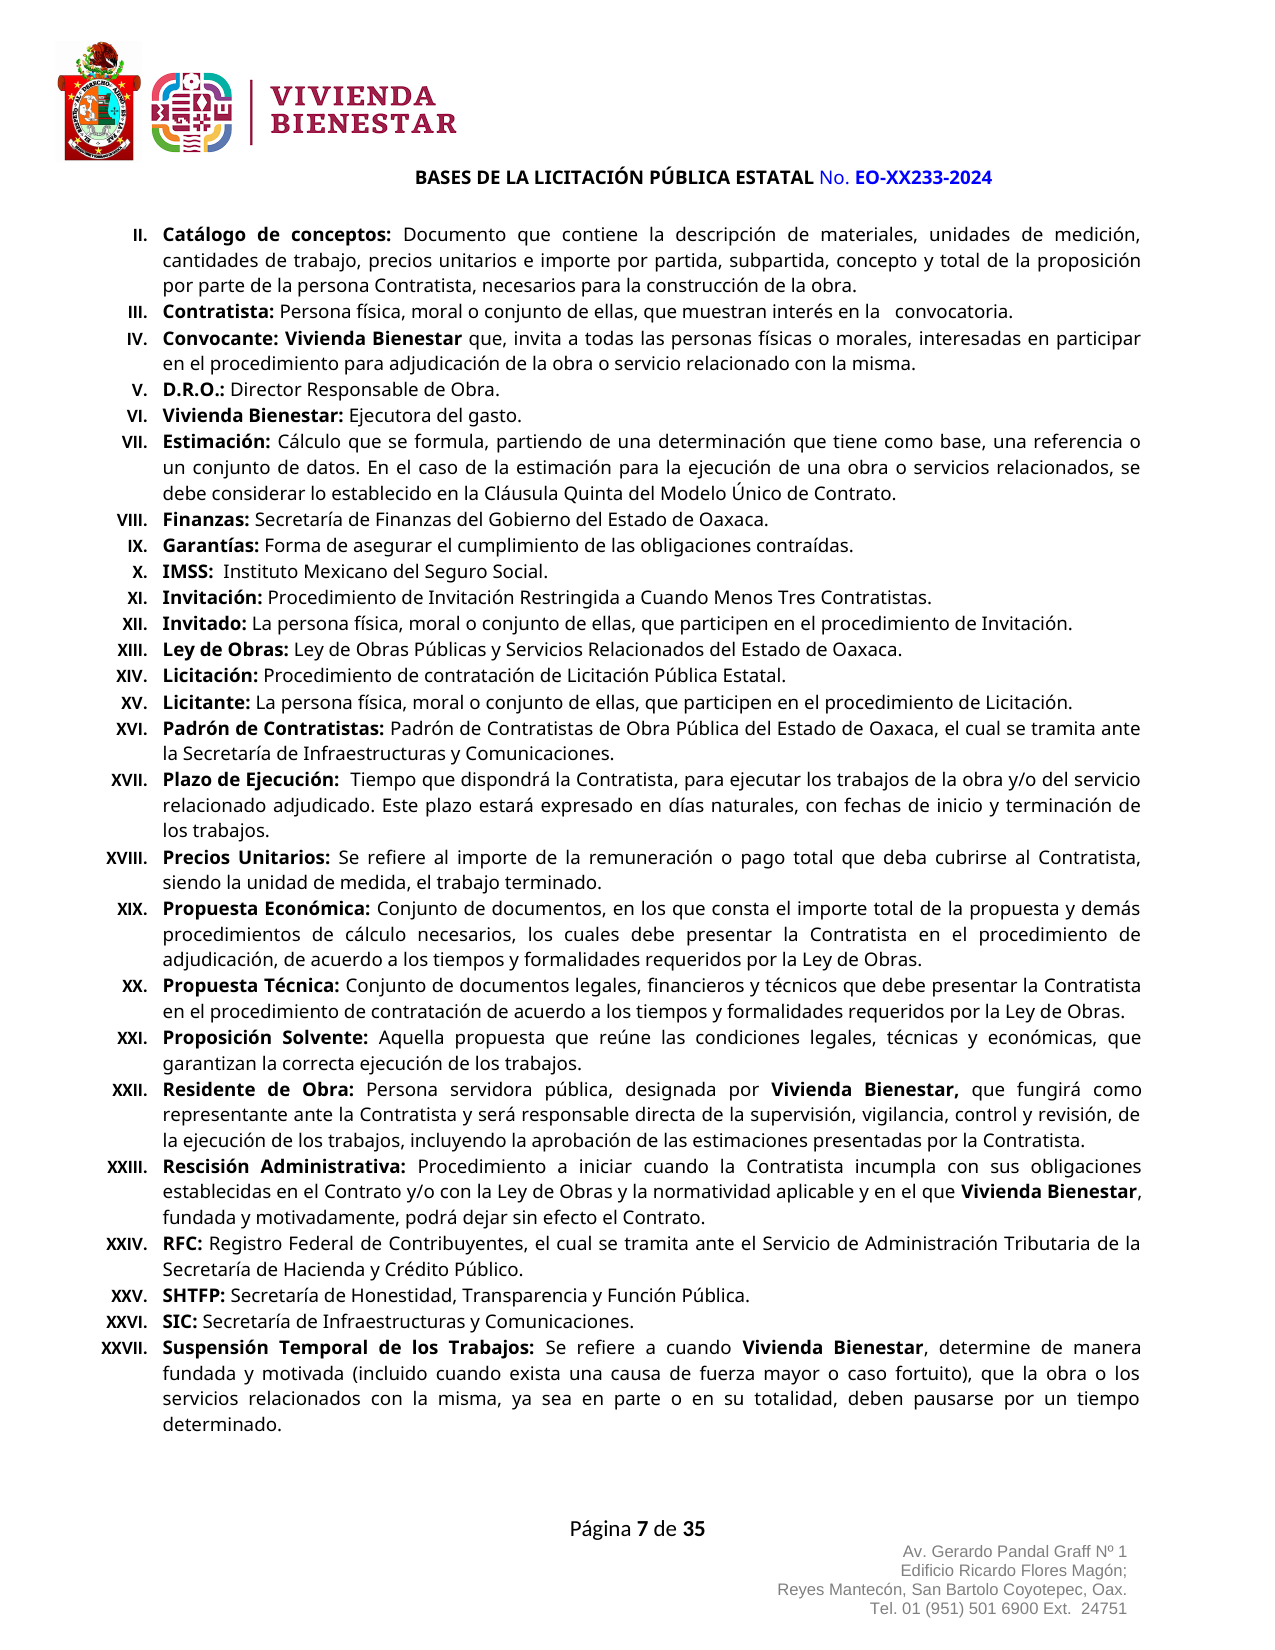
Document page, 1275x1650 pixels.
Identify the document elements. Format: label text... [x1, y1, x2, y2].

list Residente de Obra: Persona servidora pública, designada por Vivienda Bienestar, que fungirá como representante ante la Contratista y será responsable directa de la supervisión, vigilancia, control y revisión, de la ejecución de los trabajos, incluyendo la aprobación de las estimaciones presentadas por la Contratista. [148, 1076, 1142, 1153]
list Estimación: Cálculo que se formula, partiendo de una determinación que tiene como base, una referencia o un conjunto de datos. En el caso de la estimación para la ejecución de una obra o servicios relacionados, se debe considerar lo establecido en la Cláusula Quinta del Modelo Único de Contrato. [148, 429, 1142, 505]
list Plazo de Ejecución: Tiempo que dispondrá la Contratista, para ejecutar los trabajos de la obra y/o del servicio relacionado adjudicado. Este plazo estará expresado en días naturales, con fechas de inicio y terminación de los trabajos. [148, 767, 1142, 843]
list Vivienda Bienestar: Ejecutora del gasto. [148, 403, 1142, 428]
list Suspensión Temporal de los Trabajos: Se refiere a cuando Vivienda Bienestar, determine de manera fundada y motivada (incluido cuando exista una causa de fuerza mayor o caso fortuito), que la obra o los servicios relacionados con la misma, ya sea en parte o en su totalidad, deben pausarse por un tiempo determinado. [148, 1334, 1142, 1437]
list Padrón de Contratistas: Padrón de Contratistas de Obra Pública del Estado de Oaxaca, el cual se tramita ante la Secretaría de Infraestructuras y Comunicaciones. [148, 715, 1142, 766]
picture [147, 64, 473, 161]
list SIC: Secretaría de Infraestructuras y Comunicaciones. [148, 1308, 1142, 1334]
list Invitado: La persona física, moral o conjunto de ellas, que participen en el procedimiento de Invitación. [148, 611, 1142, 636]
list Propuesta Económica: Conjunto de documentos, en los que consta el importe total de la propuesta y demás procedimientos de cálculo necesarios, los cuales debe presentar la Contratista en el procedimiento de adjudicación, de acuerdo a los tiempos y formalidades requeridos por la Ley de Obras. [148, 896, 1142, 972]
list Garantías: Forma de asegurar el cumplimiento de las obligaciones contraídas. [148, 532, 1142, 558]
list IMSS: Instituto Mexicano del Seguro Social. [148, 558, 1142, 584]
list D.R.O.: Director Responsable de Obra. [148, 376, 1142, 402]
list RFC: Registro Federal de Contribuyentes, el cual se tramita ante el Servicio de Administración Tributaria de la Secretaría de Hacienda y Crédito Público. [148, 1231, 1142, 1282]
picture [55, 41, 143, 163]
list Ley de Obras: Ley de Obras Públicas y Servicios Relacionados del Estado de Oaxaca. [148, 637, 1142, 662]
list Propuesta Técnica: Conjunto de documentos legales, financieros y técnicos que debe presentar la Contratista en el procedimiento de contratación de acuerdo a los tiempos y formalidades requeridos por la Ley de Obras. [148, 973, 1142, 1024]
list Licitación: Procedimiento de contratación de Licitación Pública Estatal. [148, 663, 1142, 688]
list Convocante: Vivienda Bienestar que, invita a todas las personas físicas o morales, interesadas en participar en el procedimiento para adjudicación de la obra o servicio relacionado con la misma. [148, 325, 1142, 376]
list Precios Unitarios: Se refiere al importe de la remuneración o pago total que deba cubrirse al Contratista, siendo la unidad de medida, el trabajo terminado. [148, 844, 1142, 895]
list Invitación: Procedimiento de Invitación Restringida a Cuando Menos Tres Contratistas. [148, 584, 1142, 610]
list Contratista: Persona física, moral o conjunto de ellas, que muestran interés en la convocatoria. [148, 299, 1142, 324]
list SHTFP: Secretaría de Honestidad, Transparencia y Función Pública. [148, 1282, 1142, 1308]
list Licitante: La persona física, moral o conjunto de ellas, que participen en el procedimiento de Licitación. [148, 689, 1142, 714]
list Finanzas: Secretaría de Finanzas del Gobierno del Estado de Oaxaca. [148, 506, 1142, 531]
list Proposición Solvente: Aquella propuesta que reúne las condiciones legales, técnicas y económicas, que garantizan la correcta ejecución de los trabajos. [148, 1024, 1142, 1076]
list Catálogo de conceptos: Documento que contiene la descripción de materiales, unidades de medición, cantidades de trabajo, precios unitarios e importe por partida, subpartida, concepto y total de la proposición por parte de la persona Contratista, necesarios para la construcción de la obra. [148, 221, 1142, 298]
list Rescisión Administrativa: Procedimiento a iniciar cuando la Contratista incumpla con sus obligaciones establecidas en el Contrato y/o con la Ley de Obras y la normatividad aplicable y en el que Vivienda Bienestar, fundada y motivadamente, podrá dejar sin efecto el Contrato. [148, 1153, 1142, 1230]
